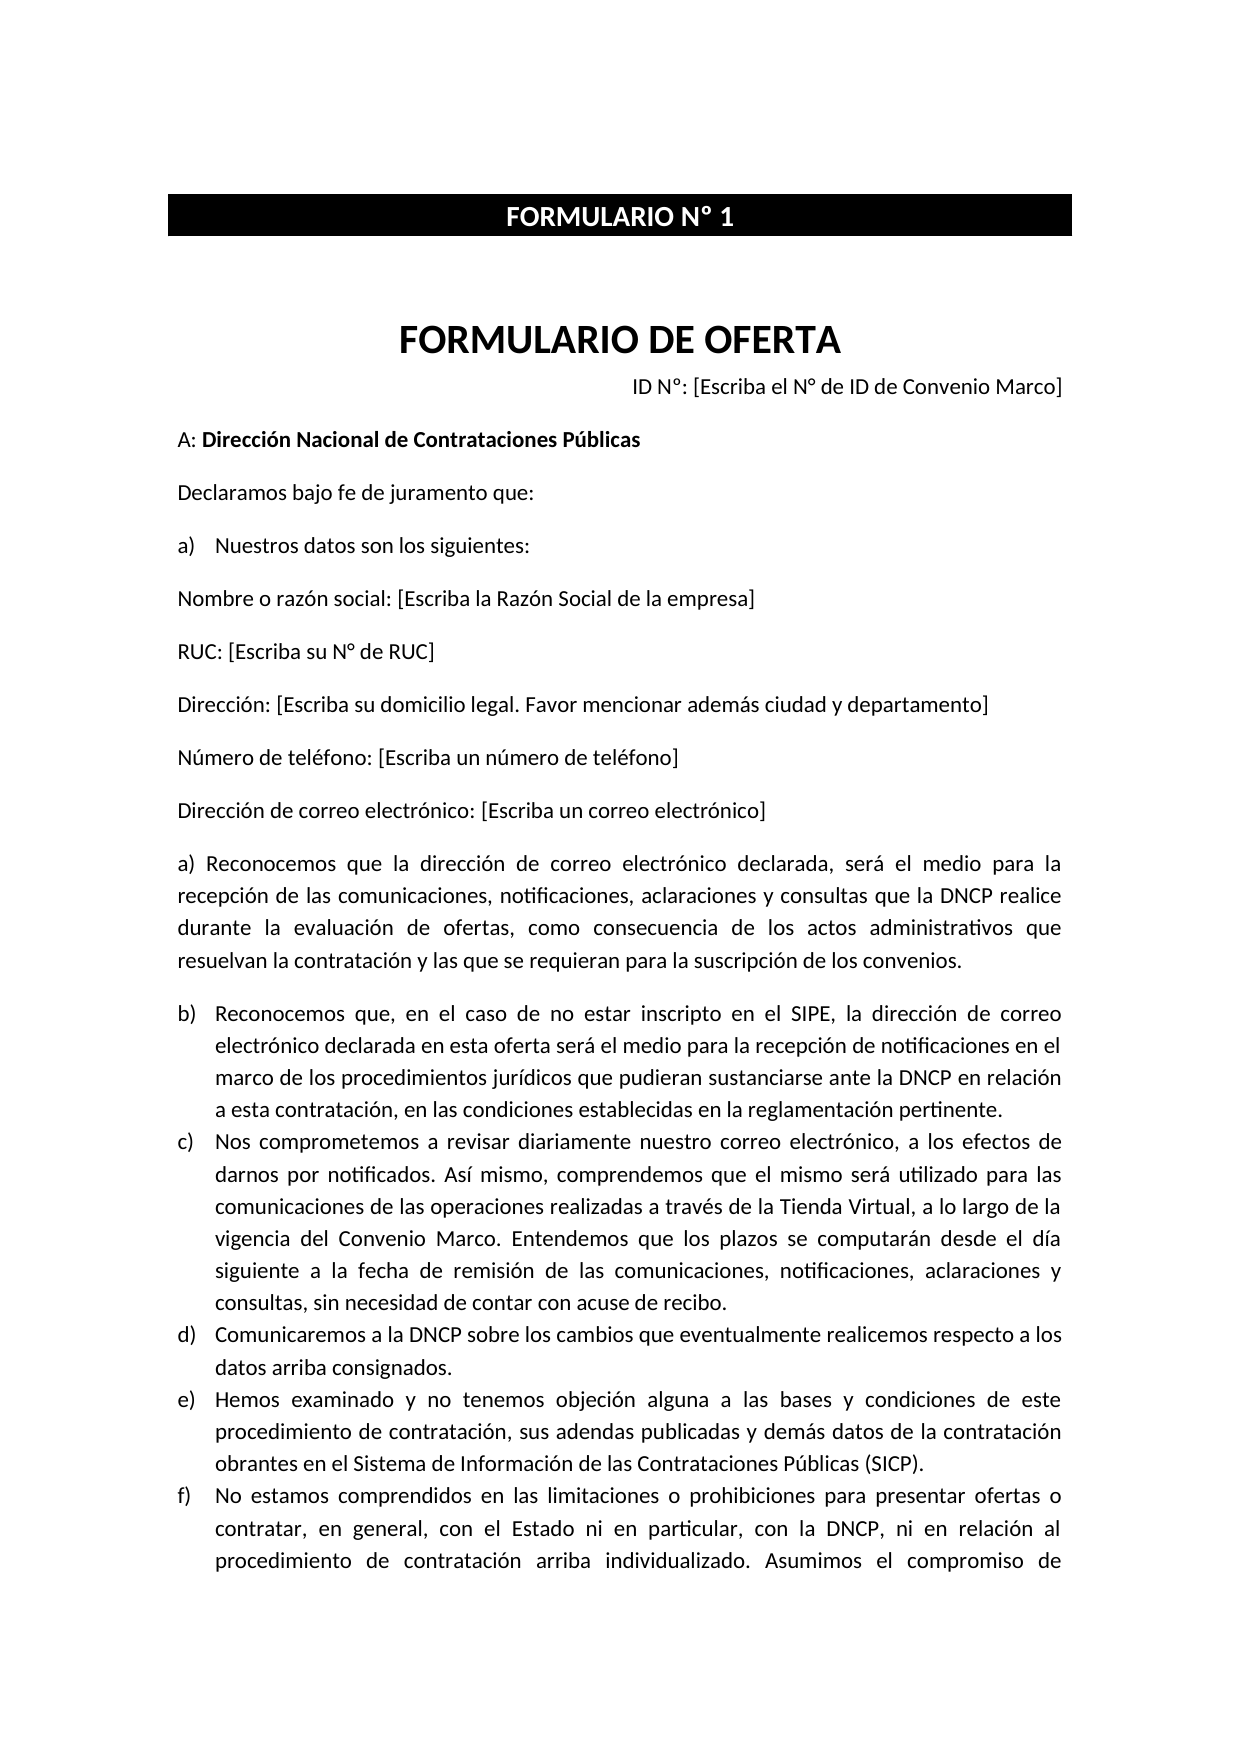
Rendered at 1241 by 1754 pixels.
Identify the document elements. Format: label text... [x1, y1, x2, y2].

list Nuestros datos son los siguientes: [177, 531, 1063, 559]
text a) Reconocemos que la dirección de correo electrónico declarada, será el medio para la recepción de las comunicaciones, notificaciones, aclaraciones y consultas que la DNCP realice durante la evaluación de ofertas, como consecuencia de los actos administrativos que resuelvan la contratación y las que se requieran para la suscripción de los convenios. [177, 849, 1063, 974]
text RUC: [177, 637, 1063, 665]
text Declaramos bajo fe de juramento que: [177, 478, 1063, 506]
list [177, 1482, 1063, 1574]
text Dirección de correo electrónico: [177, 796, 1063, 824]
list Comunicaremos a la DNCP sobre los cambios que eventualmente realicemos respecto a los datos arriba consignados. [177, 1321, 1063, 1381]
text FORMULARIO Nº 1 [169, 196, 1071, 235]
list Nos comprometemos a revisar diariamente nuestro correo electrónico, a los efectos de darnos por notificados. Así mismo, comprendemos que el mismo será utilizado para las comunicaciones de las operaciones realizadas a través de la Tienda Virtual, a lo largo de la vigencia del Convenio Marco. Entendemos que los plazos se computarán desde el día siguiente a la fecha de remisión de las comunicaciones, notificaciones, aclaraciones y consultas, sin necesidad de contar con acuse de recibo. [177, 1127, 1063, 1316]
text ID Nº: [177, 372, 1063, 400]
subtitle FORMULARIO DE OFERTA [177, 313, 1063, 364]
list Hemos examinado y no tenemos objeción alguna a las bases y condiciones de este procedimiento de contratación, sus adendas publicadas y demás datos de la contratación obrantes en el Sistema de Información de las Contrataciones Públicas (SICP). [177, 1385, 1063, 1477]
text A: Dirección Nacional de Contrataciones Públicas [177, 425, 1063, 453]
text Nombre o razón social: [177, 584, 1063, 612]
text Dirección: [177, 690, 1063, 718]
text Número de teléfono: [177, 743, 1063, 771]
list Reconocemos que, en el caso de no estar inscripto en el SIPE, la dirección de correo electrónico declarada en esta oferta será el medio para la recepción de notificaciones en el marco de los procedimientos jurídicos que pudieran sustanciarse ante la DNCP en relación a esta contratación, en las condiciones establecidas en la reglamentación pertinente. [177, 999, 1063, 1123]
